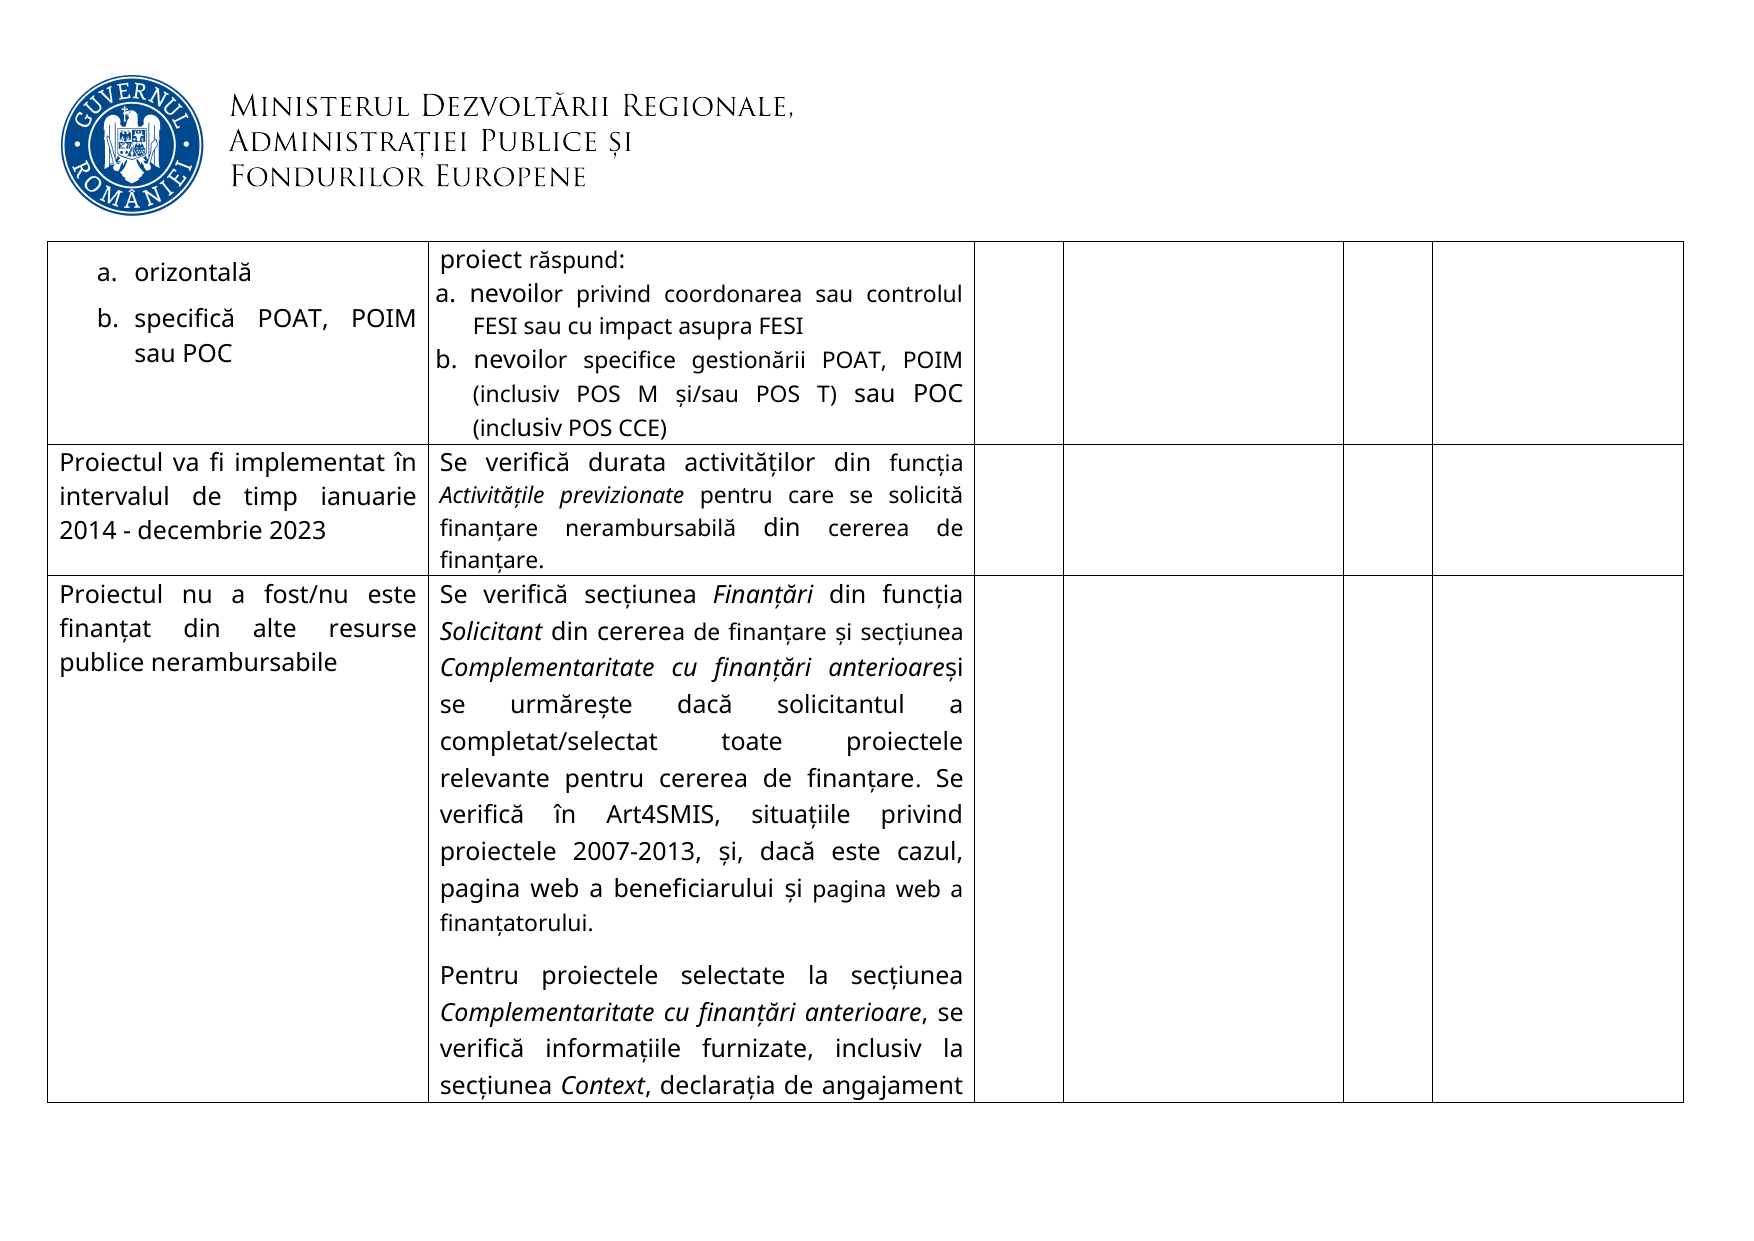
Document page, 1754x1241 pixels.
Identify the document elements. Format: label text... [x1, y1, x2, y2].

table_cell [1344, 445, 1432, 575]
table_cell [1064, 576, 1343, 1102]
table_cell [1433, 242, 1683, 444]
table_cell [975, 445, 1063, 575]
picture [59, 73, 804, 217]
table_cell Proiectul va fi implementat în intervalul de timp ianuarie 2014 - decembrie 2023 [48, 445, 428, 575]
table_cell [1064, 445, 1343, 575]
table_cell [1344, 576, 1432, 1102]
table_cell [975, 242, 1063, 444]
table_cell [1433, 576, 1683, 1102]
table_cell [1064, 242, 1343, 444]
table_cell Proiectul are o dimensiune: orizontală specifică POAT, POIM sau POC [48, 242, 428, 444]
table_cell Se verifică durata activităților din funcția Activitățile previzionate pentru care se solicită finanțare nerambursabilă din cererea de finanțare. [429, 445, 974, 575]
table_cell Proiectul nu a fost/nu este finanţat din alte resurse publice nerambursabile [48, 576, 428, 1102]
table_cell [1344, 242, 1432, 444]
table_cell [975, 576, 1063, 1102]
table_cell [1433, 445, 1683, 575]
